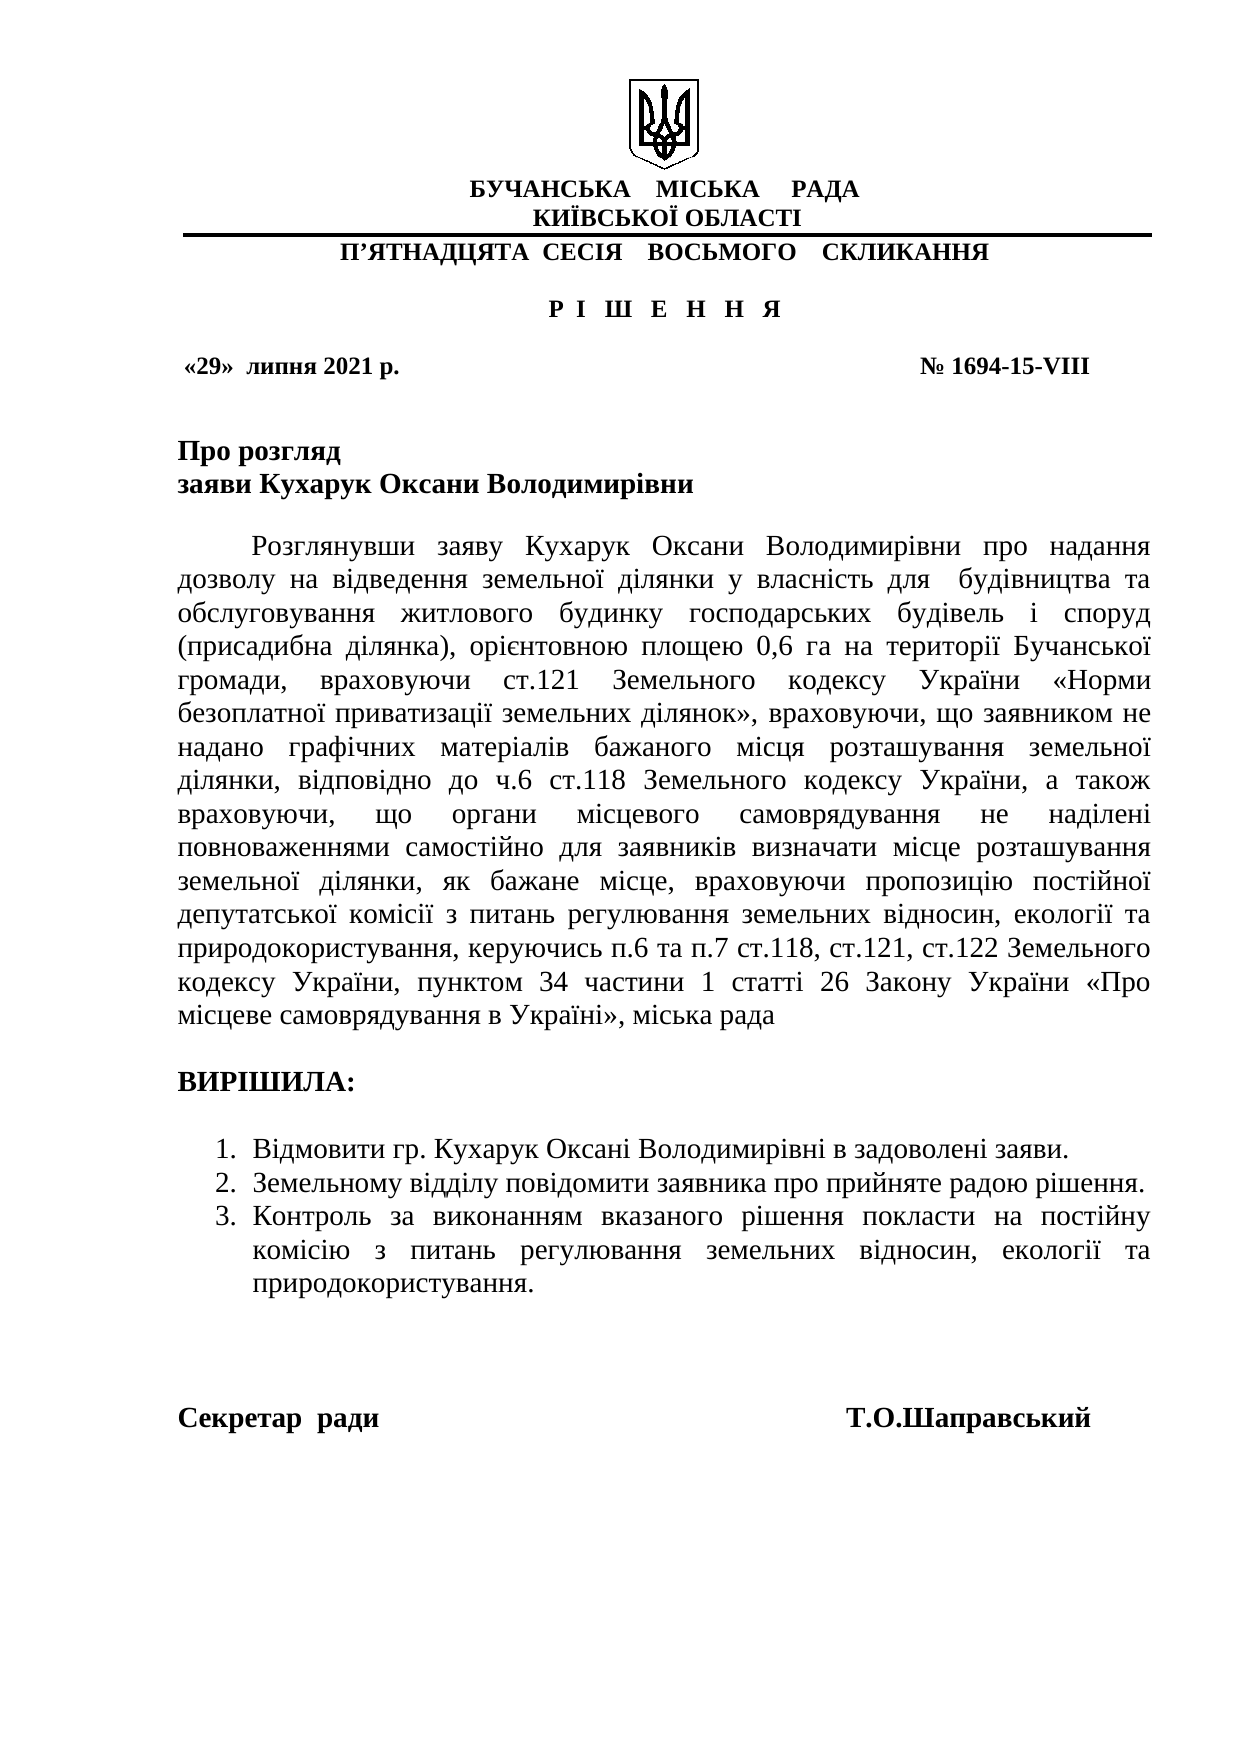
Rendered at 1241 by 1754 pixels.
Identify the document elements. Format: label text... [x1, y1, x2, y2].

text П’ЯТНАДЦЯТА СЕСІЯ ВОСЬМОГО СКЛИКАННЯ [177, 237, 1152, 265]
text БУЧАНСЬКА МІСЬКА РАДА [177, 174, 1152, 203]
list Контроль за виконанням вказаного рішення покласти на постійну комісію з питань регулювання земельних відносин, екології та природокористування. [215, 1198, 1152, 1299]
text заяви Кухарук Оксани Володимирівни [177, 466, 1152, 500]
text КИЇВСЬКОЇ ОБЛАСТІ [183, 203, 1152, 233]
text Розглянувши заяву Кухарук Оксани Володимирівни про надання дозволу на відведення земельної ділянки у власність для будівництва та обслуговування житлового будинку господарських будівель і споруд (присадибна ділянка), орієнтовною площею 0,6 га на території Бучанської громади, враховуючи ст.121 Земельного кодексу України «Норми безоплатної приватизації земельних ділянок», враховуючи, що заявником не надано графічних матеріалів бажаного місця розташування земельної ділянки, відповідно до ч.6 ст.118 Земельного кодексу України, а також враховуючи, що органи місцевого самоврядування не наділені повноваженнями самостійно для заявників визначати місце розташування земельної ділянки, як бажане місце, враховуючи пропозицію постійної депутатської комісії з питань регулювання земельних відносин, екології та природокористування, керуючись п.6 та п.7 ст.118, ст.121, ст.122 Земельного кодексу України, пунктом 34 частини 1 статті 26 Закону України «Про місцеве самоврядування в Україні», міська рада [177, 528, 1152, 1031]
text Р І Ш Е Н Н Я [177, 294, 1152, 323]
text Про розгляд [177, 433, 1152, 466]
text ВИРІШИЛА: [177, 1064, 1152, 1098]
list Земельному відділу повідомити заявника про прийняте радою рішення. [215, 1165, 1152, 1198]
list Відмовити гр. Кухарук Оксані Володимирівні в задоволені заяви. [215, 1131, 1152, 1165]
text «29» липня 2021 р. № 1694-15-VIIІ [177, 351, 1152, 379]
text Секретар ради Т.О.Шаправський [177, 1400, 1152, 1433]
